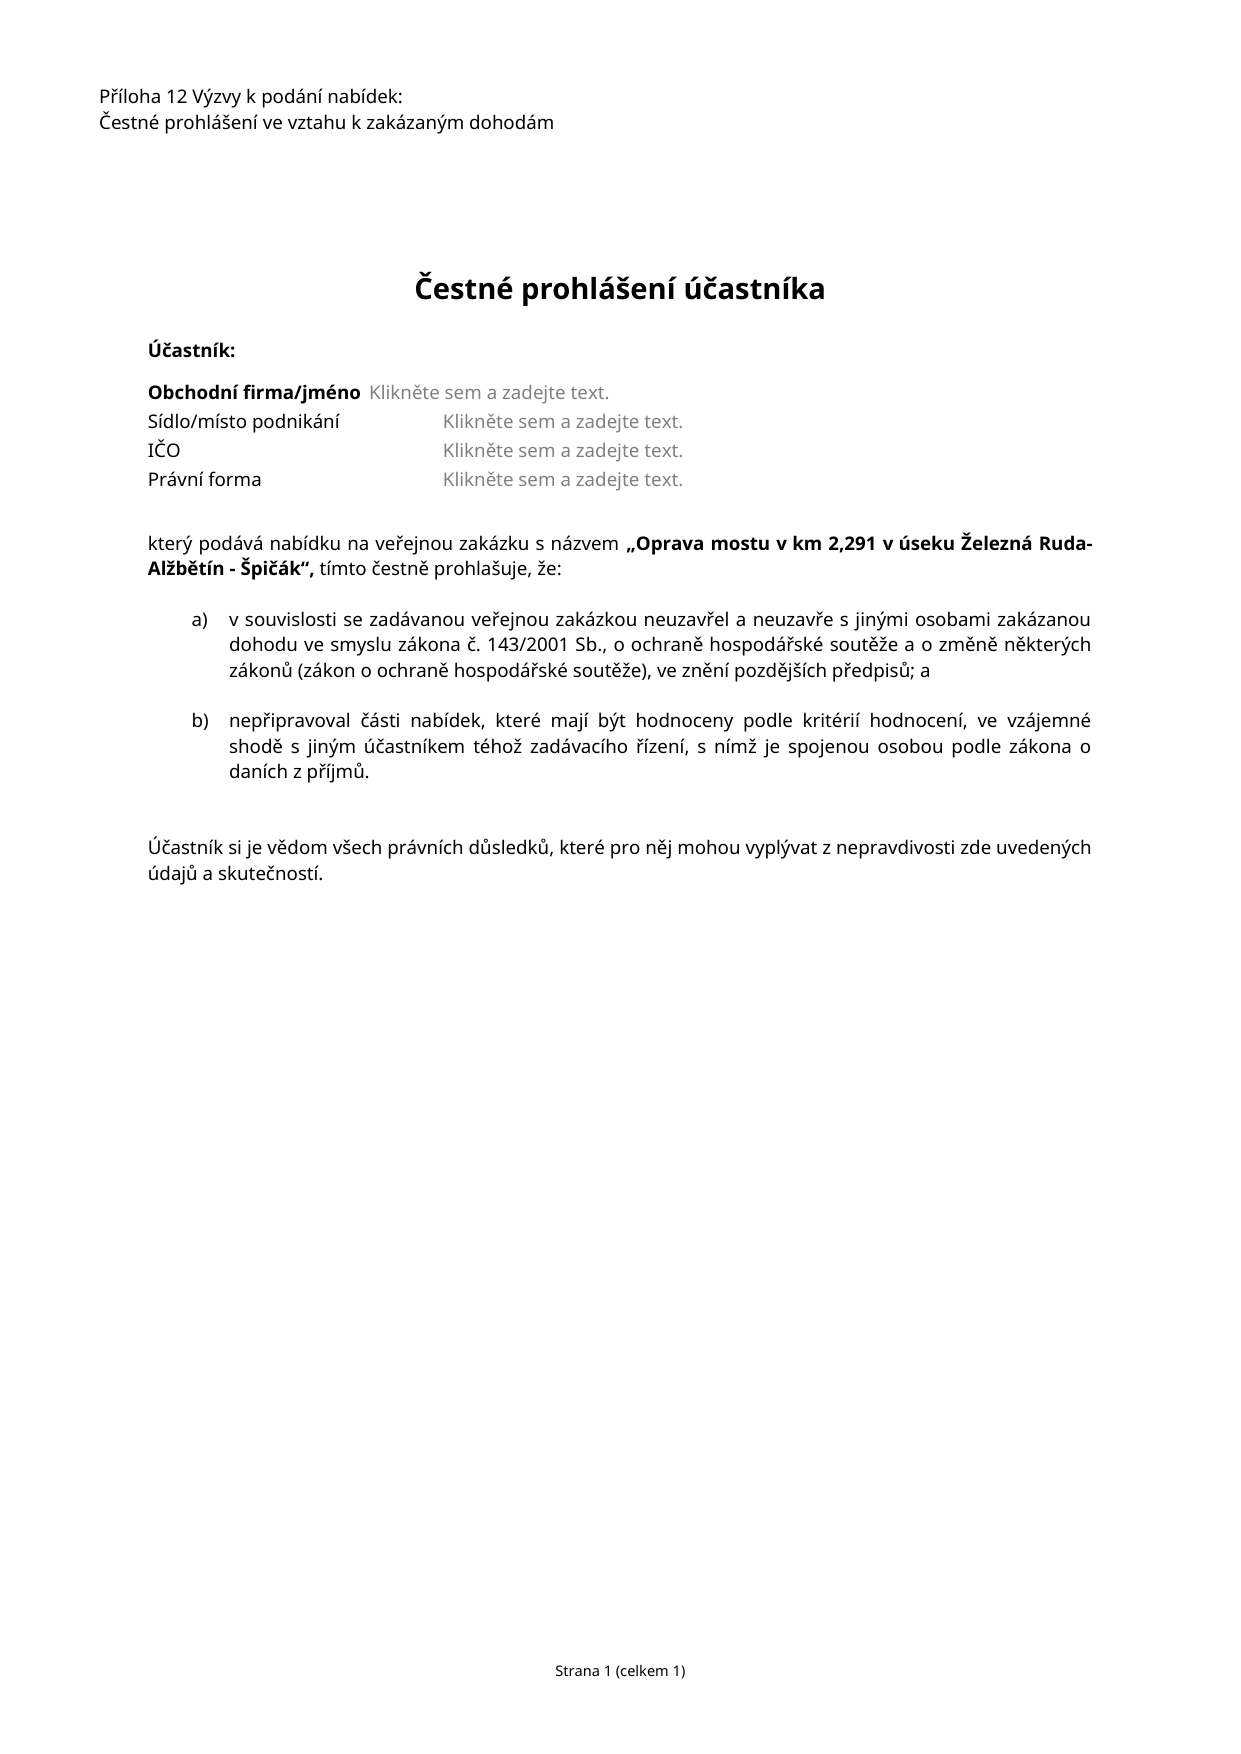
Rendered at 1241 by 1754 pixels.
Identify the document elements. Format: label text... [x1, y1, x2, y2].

text který podává nabídku na veřejnou zakázku s názvem „Oprava mostu v km 2,291 v úseku Železná Ruda-Alžbětín - Špičák“, tímto čestně prohlašuje, že: [148, 530, 1093, 581]
text Právní forma [148, 463, 1093, 492]
text Účastník: [148, 333, 1093, 364]
text Sídlo/místo podnikání [148, 405, 1093, 434]
text IČO [148, 434, 1093, 463]
list v souvislosti se zadávanou veřejnou zakázkou neuzavřel a neuzavře s jinými osobami zakázanou dohodu ve smyslu zákona č. 143/2001 Sb., o ochraně hospodářské soutěže a o změně některých zákonů (zákon o ochraně hospodářské soutěže), ve znění pozdějších předpisů; a [191, 606, 1093, 683]
text Účastník si je vědom všech právních důsledků, které pro něj mohou vyplývat z nepravdivosti zde uvedených údajů a skutečností. [148, 835, 1093, 886]
text Obchodní firma/jméno [148, 376, 1093, 405]
title Čestné prohlášení účastníka [148, 268, 1093, 308]
list nepřipravoval části nabídek, které mají být hodnoceny podle kritérií hodnocení, ve vzájemné shodě s jiným účastníkem téhož zadávacího řízení, s nímž je spojenou osobou podle zákona o daních z příjmů. [191, 708, 1093, 784]
